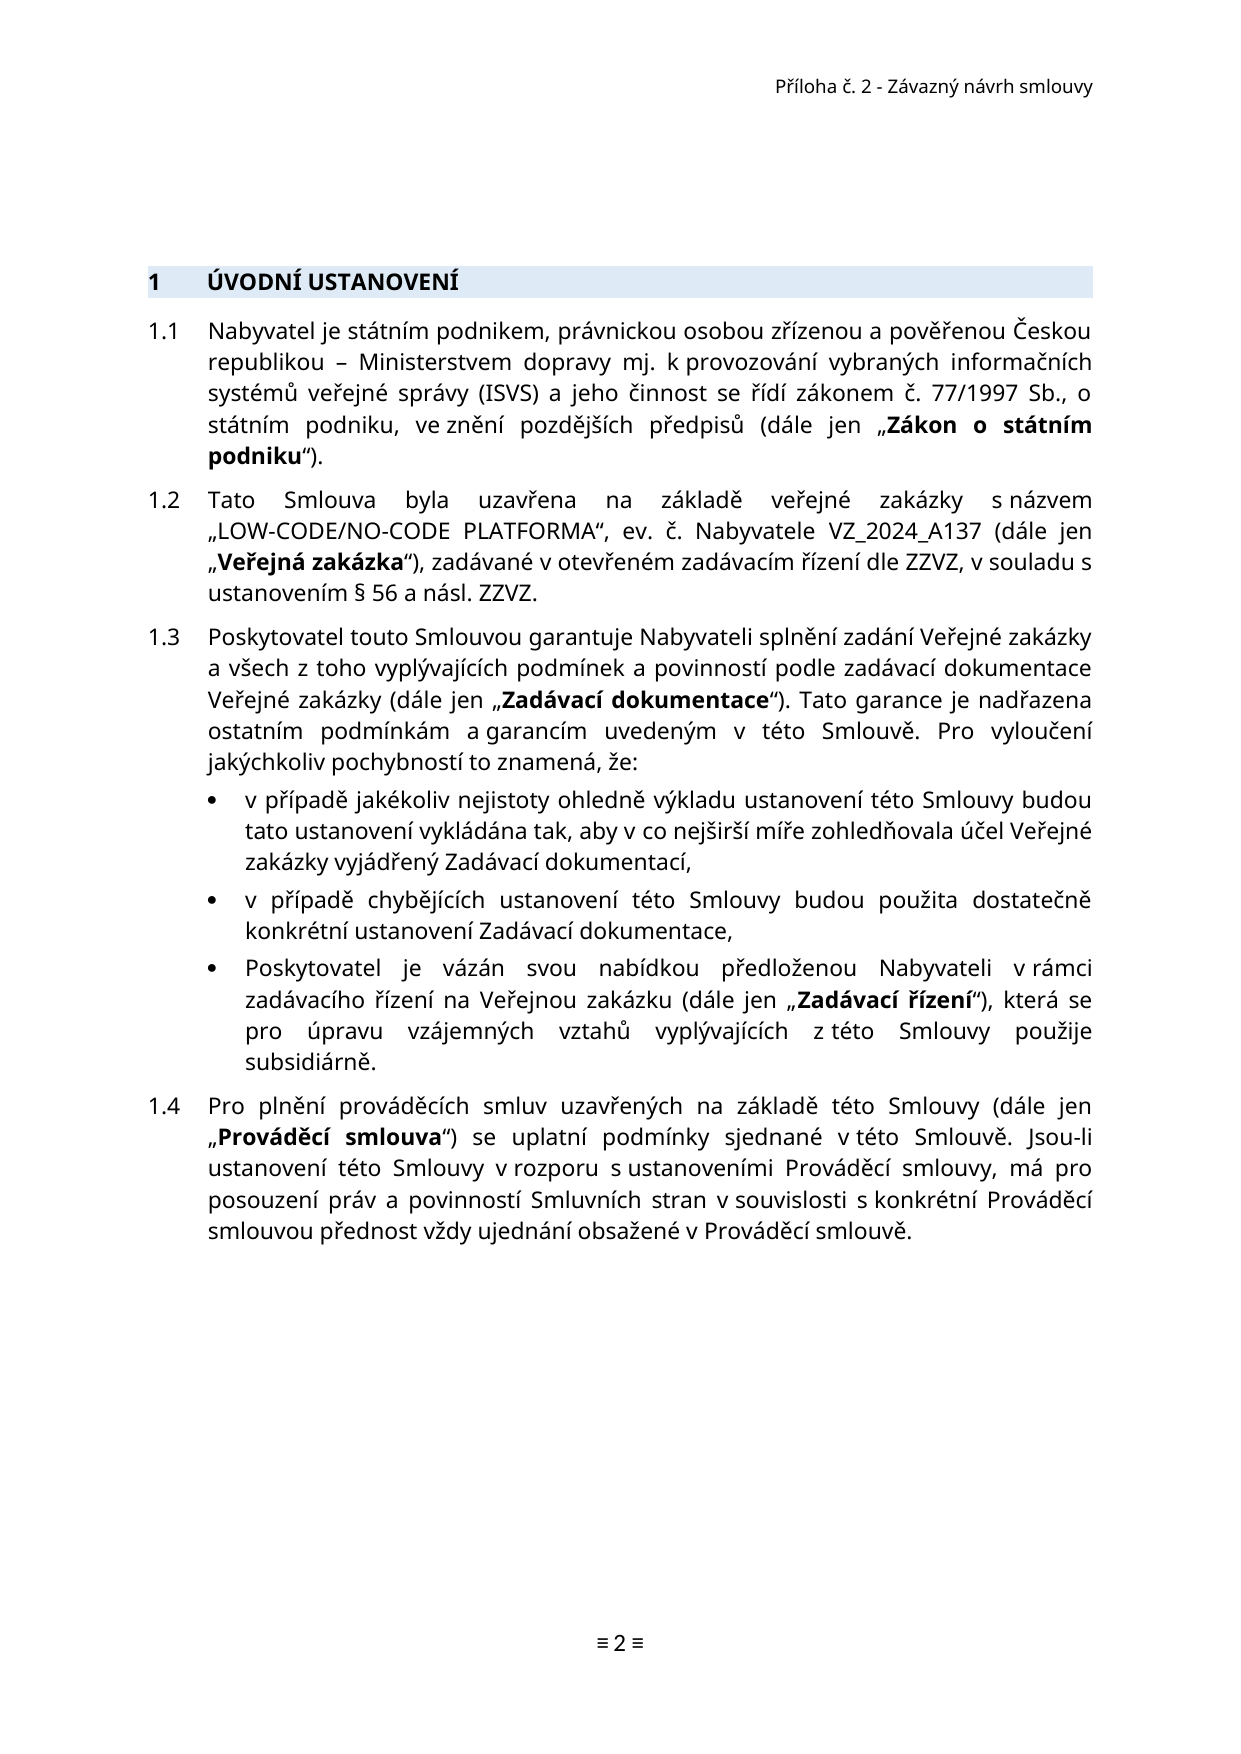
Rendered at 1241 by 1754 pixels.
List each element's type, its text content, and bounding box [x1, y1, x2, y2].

subtitle Poskytovatel touto Smlouvou garantuje Nabyvateli splnění zadání Veřejné zakázky a všech z toho vyplývajících podmínek a povinností podle zadávací dokumentace Veřejné zakázky (dále jen „Zadávací dokumentace“). Tato garance je nadřazena ostatním podmínkám a garancím uvedeným v této Smlouvě. Pro vyloučení jakýchkoliv pochybností to znamená, že: [148, 621, 1093, 777]
subtitle Úvodní ustanovení [148, 266, 1093, 298]
subtitle Pro plnění prováděcích smluv uzavřených na základě této Smlouvy (dále jen „Prováděcí smlouva“) se uplatní podmínky sjednané v této Smlouvě. Jsou-li ustanovení této Smlouvy v rozporu s ustanoveními Prováděcí smlouvy, má pro posouzení práv a povinností Smluvních stran v souvislosti s konkrétní Prováděcí smlouvou přednost vždy ujednání obsažené v Prováděcí smlouvě. [148, 1090, 1093, 1246]
subtitle Nabyvatel je státním podnikem, právnickou osobou zřízenou a pověřenou Českou republikou – Ministerstvem dopravy mj. k provozování vybraných informačních systémů veřejné správy (ISVS) a jeho činnost se řídí zákonem č. 77/1997 Sb., o státním podniku, ve znění pozdějších předpisů (dále jen „Zákon o státním podniku“). [148, 315, 1093, 471]
subtitle Tato Smlouva byla uzavřena na základě veřejné zakázky s názvem „LOW-CODE/NO-CODE PLATFORMA“, ev. č. Nabyvatele VZ_2024_A137 (dále jen „Veřejná zakázka“), zadávané v otevřeném zadávacím řízení dle ZZVZ, v souladu s ustanovením § 56 a násl. ZZVZ. [148, 483, 1093, 608]
list Poskytovatel je vázán svou nabídkou předloženou Nabyvateli v rámci zadávacího řízení na Veřejnou zakázku (dále jen „Zadávací řízení“), která se pro úpravu vzájemných vztahů vyplývajících z této Smlouvy použije subsidiárně. [208, 952, 1093, 1077]
list v případě chybějících ustanovení této Smlouvy budou použita dostatečně konkrétní ustanovení Zadávací dokumentace, [208, 883, 1093, 946]
list v případě jakékoliv nejistoty ohledně výkladu ustanovení této Smlouvy budou tato ustanovení vykládána tak, aby v co nejširší míře zohledňovala účel Veřejné zakázky vyjádřený Zadávací dokumentací, [208, 783, 1093, 877]
